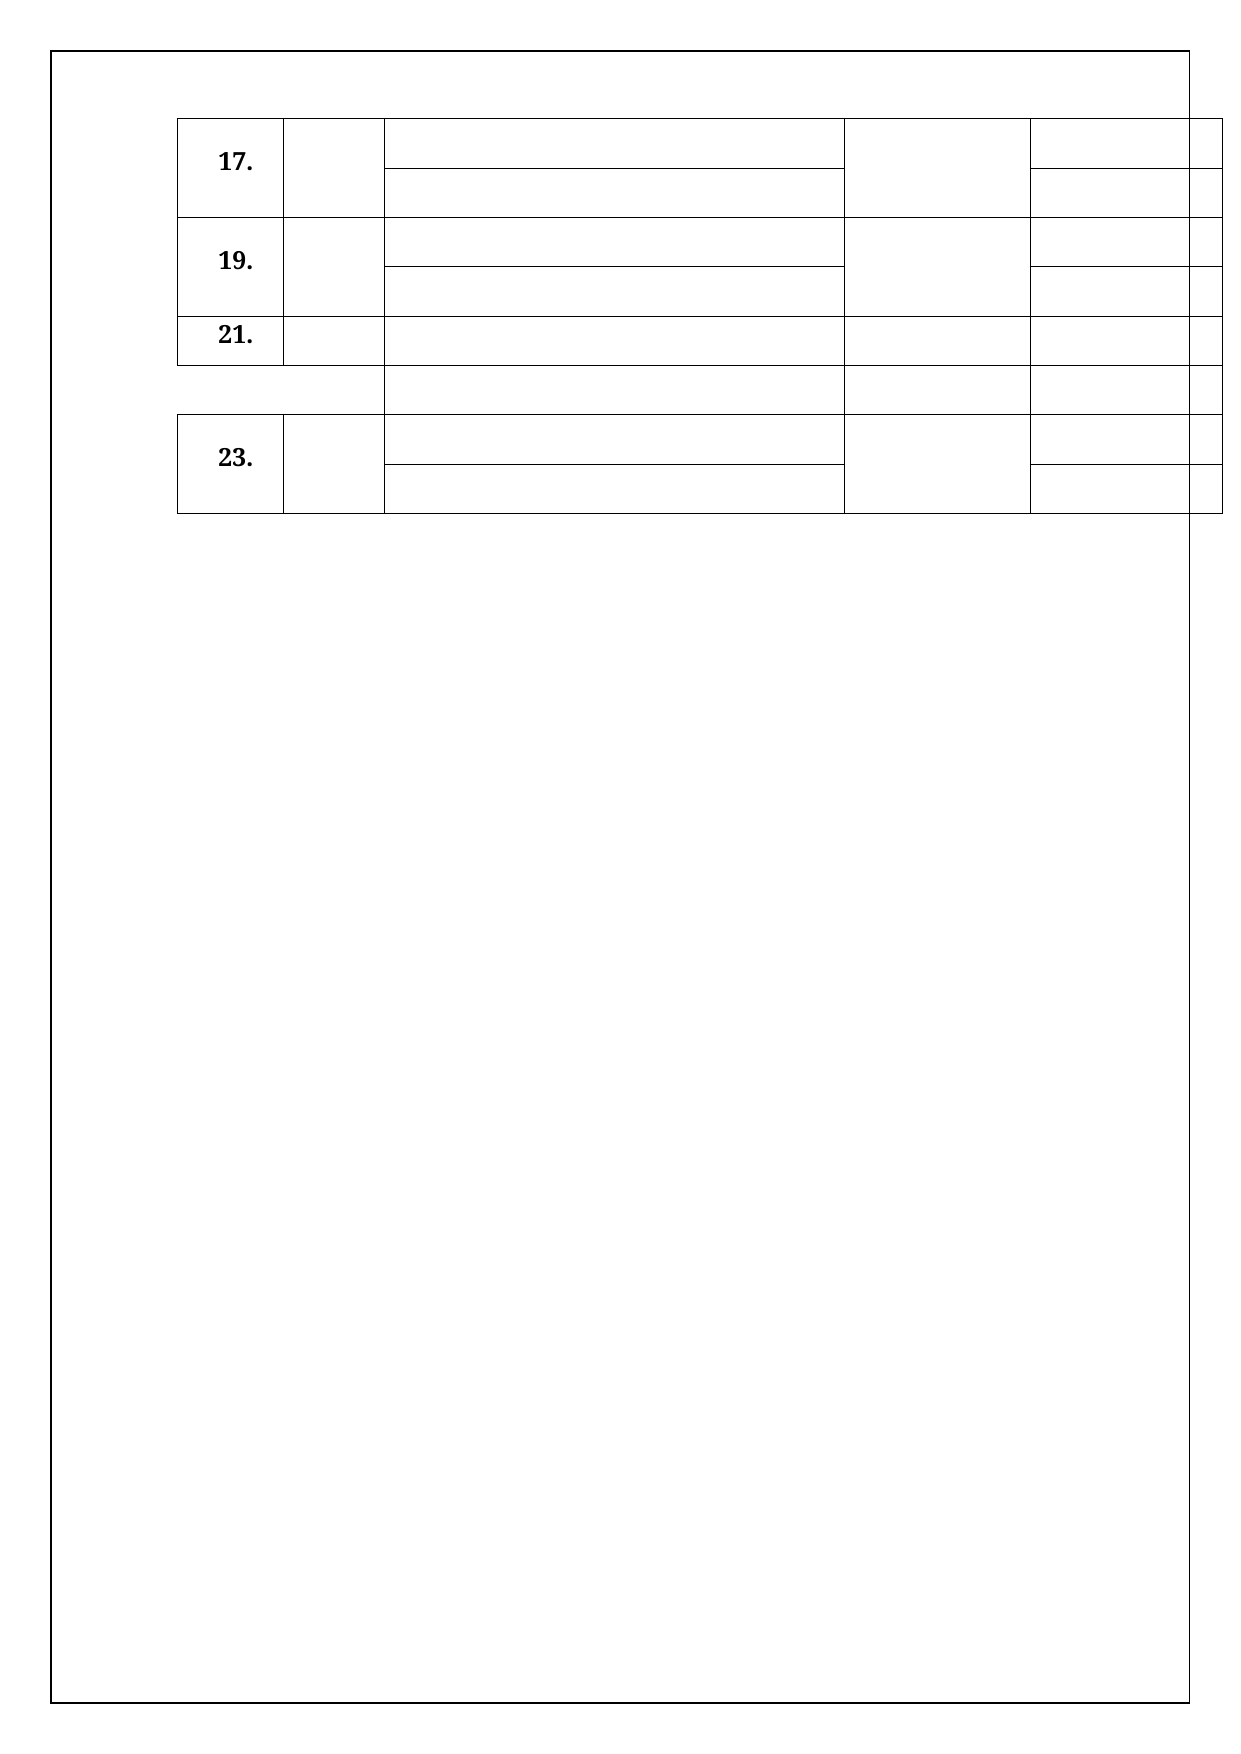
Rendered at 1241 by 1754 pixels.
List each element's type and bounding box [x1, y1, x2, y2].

table_cell [845, 218, 1030, 316]
table_cell [1190, 317, 1222, 365]
table_cell [178, 415, 283, 513]
table_cell [1031, 317, 1189, 365]
table_cell [1190, 169, 1222, 217]
table_cell [284, 119, 384, 217]
table_cell [1190, 465, 1222, 513]
table_cell [1190, 119, 1222, 167]
table_cell [1190, 267, 1222, 316]
table_cell [284, 218, 384, 316]
table_cell [1031, 267, 1189, 316]
table_cell [385, 415, 844, 464]
table_cell [385, 267, 844, 316]
table_cell [178, 218, 283, 316]
table_cell [385, 218, 844, 266]
table_cell [1031, 218, 1189, 266]
table_cell [1190, 366, 1222, 414]
table_cell [1190, 218, 1222, 266]
table_cell [1031, 465, 1189, 513]
table_cell [1190, 415, 1222, 464]
table_cell [178, 317, 283, 365]
table_cell [1031, 119, 1189, 167]
table_cell [385, 119, 844, 167]
table_cell [385, 317, 844, 365]
table_cell [284, 415, 384, 513]
table_cell [385, 465, 844, 513]
table_cell [845, 415, 1030, 513]
table_cell [385, 366, 844, 414]
table_cell [845, 119, 1030, 217]
table_cell [284, 317, 384, 365]
table_cell [1031, 415, 1189, 464]
table_cell [178, 119, 283, 217]
table_cell [385, 169, 844, 217]
table_cell [1031, 169, 1189, 217]
table_cell [845, 317, 1030, 365]
table_cell [1031, 366, 1189, 414]
